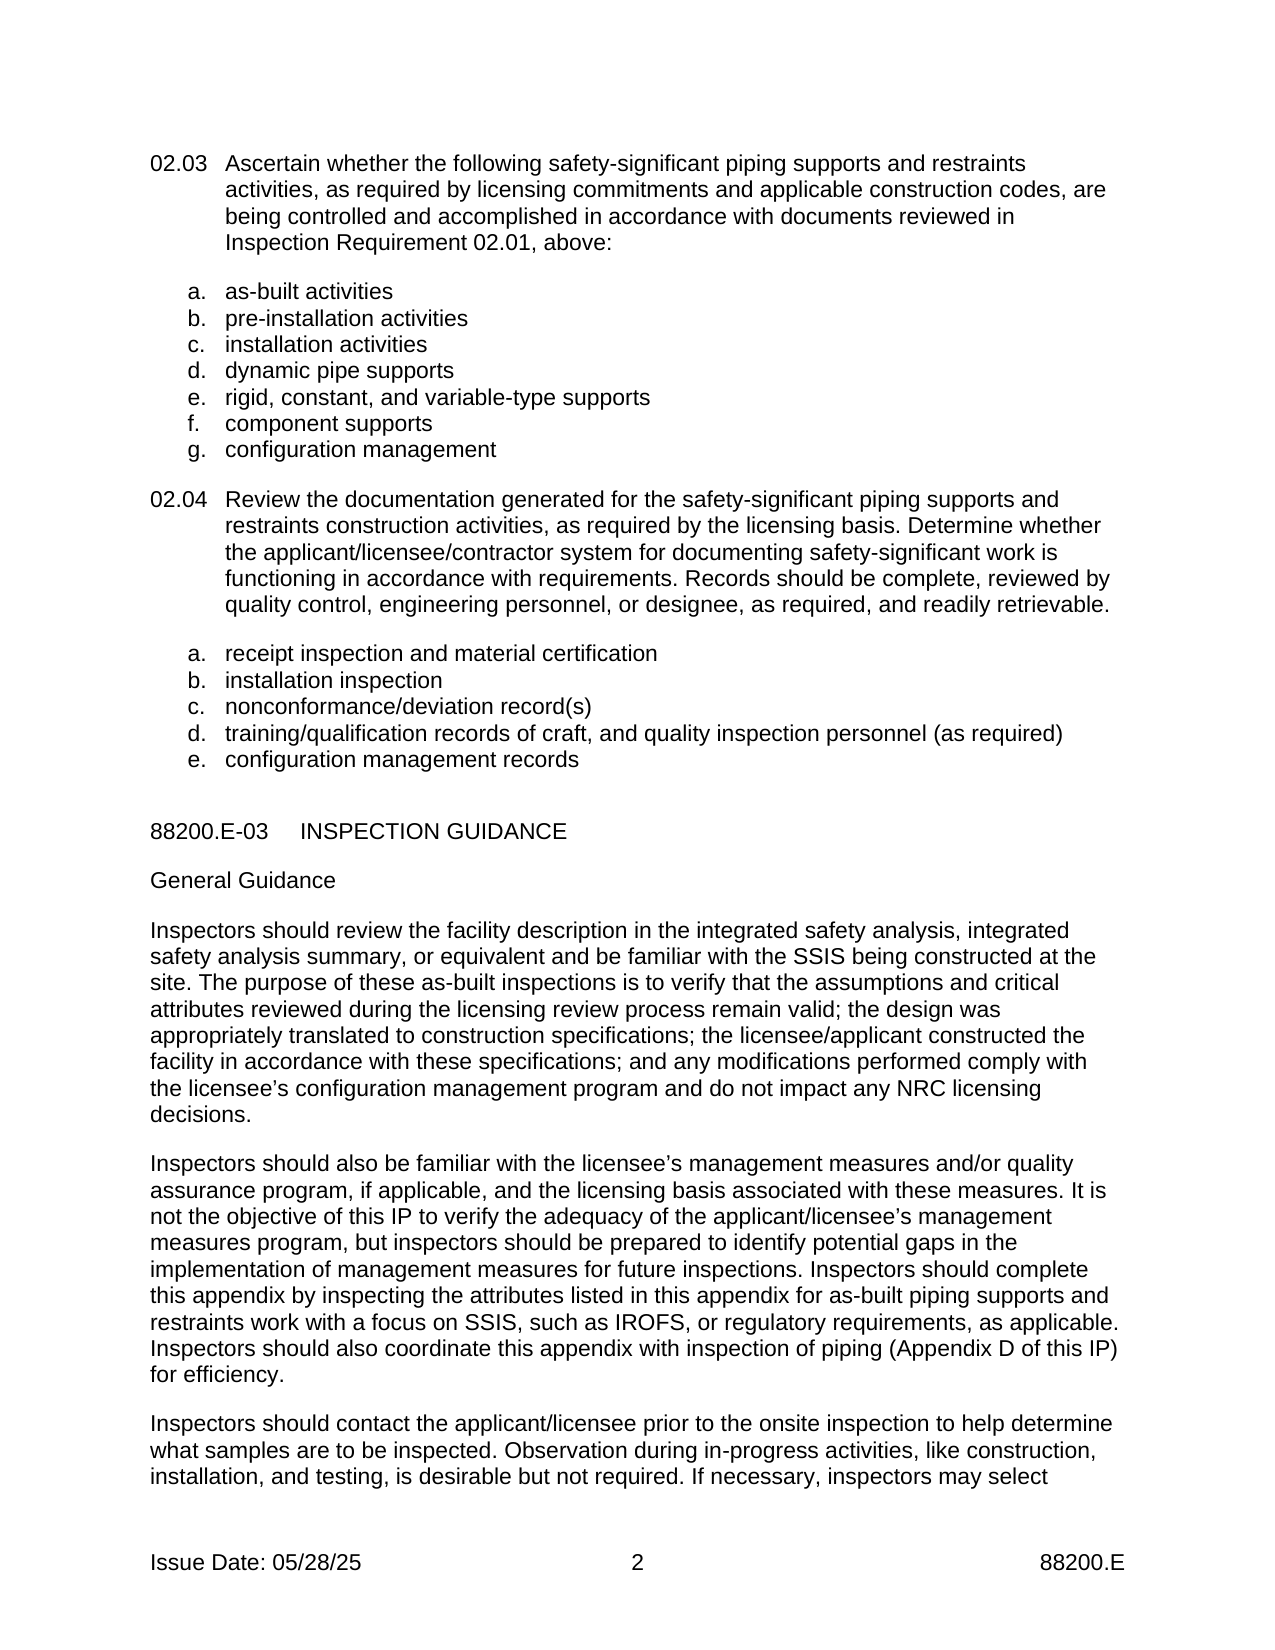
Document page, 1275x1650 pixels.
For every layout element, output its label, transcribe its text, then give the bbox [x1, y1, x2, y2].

list rigid, constant, and variable-type supports [187, 384, 1125, 410]
list installation inspection [187, 667, 1125, 693]
list training/qualification records of craft, and quality inspection personnel (as required) [187, 719, 1125, 746]
subtitle 88200.E-03 INSPECTION GUIDANCE [150, 818, 1125, 844]
list configuration management [187, 436, 1125, 463]
text Inspectors should also be familiar with the licensee’s management measures and/or quality assurance program, if applicable, and the licensing basis associated with these measures. It is not the objective of this IP to verify the adequacy of the applicant/licensee’s management measures program, but inspectors should be prepared to identify potential gaps in the implementation of management measures for future inspections. Inspectors should complete this appendix by inspecting the attributes listed in this appendix for as-built piping supports and restraints work with a focus on SSIS, such as IROFS, or regulatory requirements, as applicable. Inspectors should also coordinate this appendix with inspection of piping (Appendix D of this IP) for efficiency. [150, 1150, 1125, 1387]
list installation activities [187, 331, 1125, 357]
text 02.04 Review the documentation generated for the safety-significant piping supports and restraints construction activities, as required by the licensing basis. Determine whether the applicant/licensee/contractor system for documenting safety-significant work is functioning in accordance with requirements. Records should be complete, reviewed by quality control, engineering personnel, or designee, as required, and readily retrievable. [150, 486, 1125, 617]
text 02.03 Ascertain whether the following safety-significant piping supports and restraints activities, as required by licensing commitments and applicable construction codes, are being controlled and accomplished in accordance with documents reviewed in Inspection Requirement 02.01, above: [150, 150, 1125, 255]
list configuration management records [187, 746, 1125, 772]
list as-built activities [187, 278, 1125, 305]
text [150, 1410, 1125, 1489]
list nonconformance/deviation record(s) [187, 693, 1125, 719]
text General Guidance [150, 867, 1125, 894]
list dynamic pipe supports [187, 357, 1125, 384]
list pre-installation activities [187, 305, 1125, 331]
text Inspectors should review the facility description in the integrated safety analysis, integrated safety analysis summary, or equivalent and be familiar with the SSIS being constructed at the site. The purpose of these as-built inspections is to verify that the assumptions and critical attributes reviewed during the licensing review process remain valid; the design was appropriately translated to construction specifications; the licensee/applicant constructed the facility in accordance with these specifications; and any modifications performed comply with the licensee’s configuration management program and do not impact any NRC licensing decisions. [150, 917, 1125, 1127]
list component supports [187, 410, 1125, 436]
list receipt inspection and material certification [187, 640, 1125, 667]
